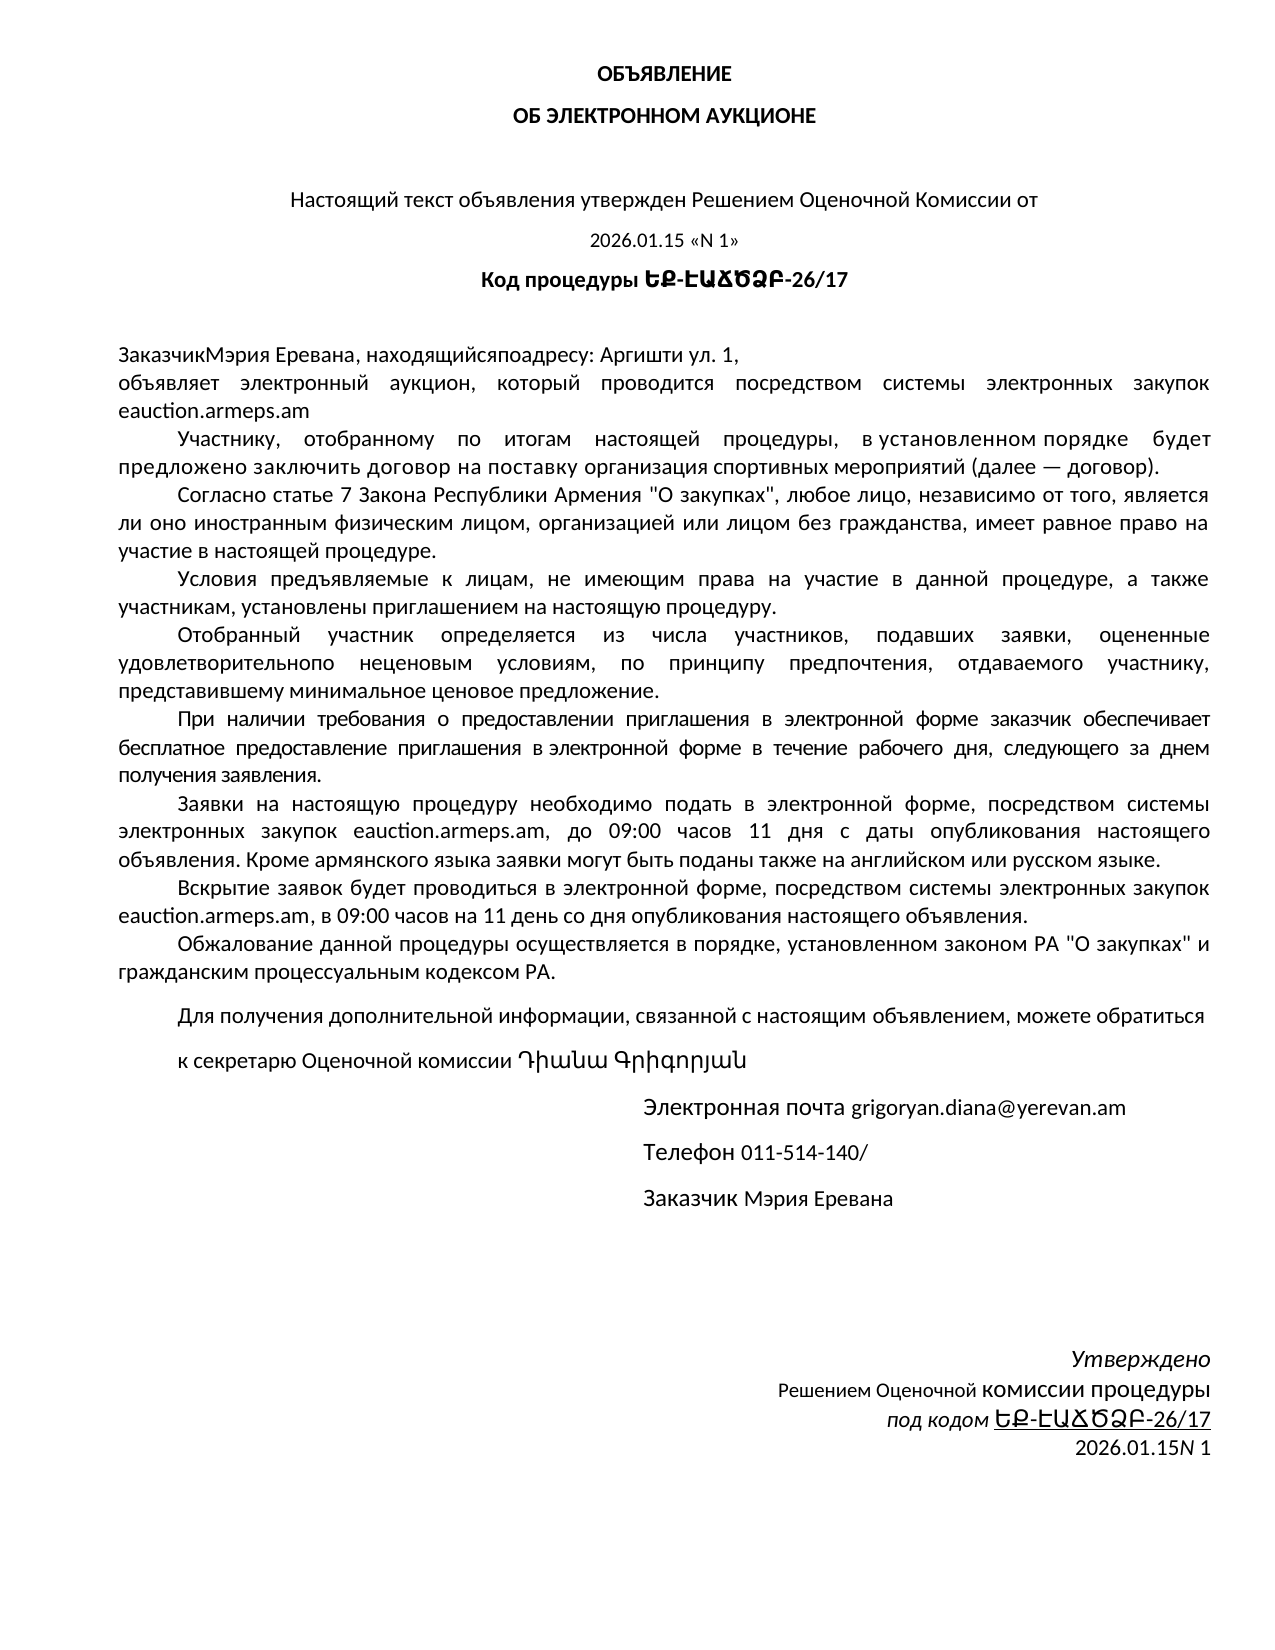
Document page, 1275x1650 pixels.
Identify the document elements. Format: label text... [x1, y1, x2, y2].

text Электронная почта grigoryan.diana@yerevan.am [643, 1091, 1211, 1121]
text под кодом ԵՔ-ԷԱՃԾՁԲ-26/17 2026.01.15 N 1 [118, 1404, 1211, 1461]
text Согласно статье 7 Закона Республики Армения "О закупках", любое лицо, независимо от того, является ли оно иностранным физическим лицом, организацией или лицом без гражданства, имеет равное право на участие в настоящей процедуре. [118, 480, 1211, 564]
text Участнику, отобранному по итогам настоящей процедуры, в установленном порядке будет предложено заключить договор на поставку организация спортивных мероприятий (далее — договор). [118, 424, 1211, 480]
text Отобранный участник определяется из числа участников, подавших заявки, оцененные удовлетворительнопо неценовым условиям, по принципу предпочтения, отдаваемого участнику, представившему минимальное ценовое предложение. [118, 621, 1211, 704]
text Обжалование данной процедуры осуществляется в порядке, установленном законом РА "О закупках" и гражданским процессуальным кодексом РА. [118, 929, 1211, 985]
text 2026.01.15 «N 1» [118, 227, 1211, 252]
text Утверждено [118, 1343, 1211, 1373]
text объявляет электронный аукцион, который проводится посредством системы электронных закупок eauction.armeps.am [118, 368, 1211, 424]
text Вскрытие заявок будет проводиться в электронной форме, посредством системы электронных закупок eauction.armeps.am, в 09:00 часов на 11 день со дня опубликования настоящего объявления. [118, 873, 1211, 929]
text При наличии требования о предоставлении приглашения в электронной форме заказчик обеспечивает бесплатное предоставление приглашения в электронной форме в течение рабочего дня, следующего за днем получения заявления. [118, 704, 1211, 789]
text Заказчик Мэрия Еревана [595, 1182, 1211, 1213]
text ОБ ЭЛЕКТРОННОМ АУКЦИОНЕ [118, 101, 1211, 129]
text Телефон 011-514-140/ [643, 1137, 1211, 1167]
text Код процедуры ԵՔ-ԷԱՃԾՁԲ-26/17 [118, 265, 1211, 293]
text ЗаказчикМэрия Еревана, находящийсяпоадресу: Аргишти ул. 1, [118, 340, 1211, 368]
text к секретарю Оценочной комиссии Դիանա Գրիգորյան [118, 1046, 1211, 1074]
text Условия предъявляемые к лицам, не имеющим права на участие в данной процедуре, а также участникам, установлены приглашением на настоящую процедуру. [118, 564, 1211, 621]
text Решением Оценочной комиссии процедуры [118, 1373, 1211, 1404]
text Заявки на настоящую процедуру необходимо подать в электронной форме, посредством системы электронных закупок eauction.armeps.am, до 09:00 часов 11 дня с даты опубликования настоящего объявления. Кроме армянского языка заявки могут быть поданы также на английском или русском языке. [118, 789, 1211, 873]
text Настоящий текст объявления утвержден Решением Оценочной Комиссии от [118, 185, 1211, 213]
text ОБЪЯВЛЕНИЕ [118, 59, 1211, 87]
text Для получения дополнительной информации, связанной с настоящим объявлением, можете обратиться [118, 1001, 1211, 1029]
